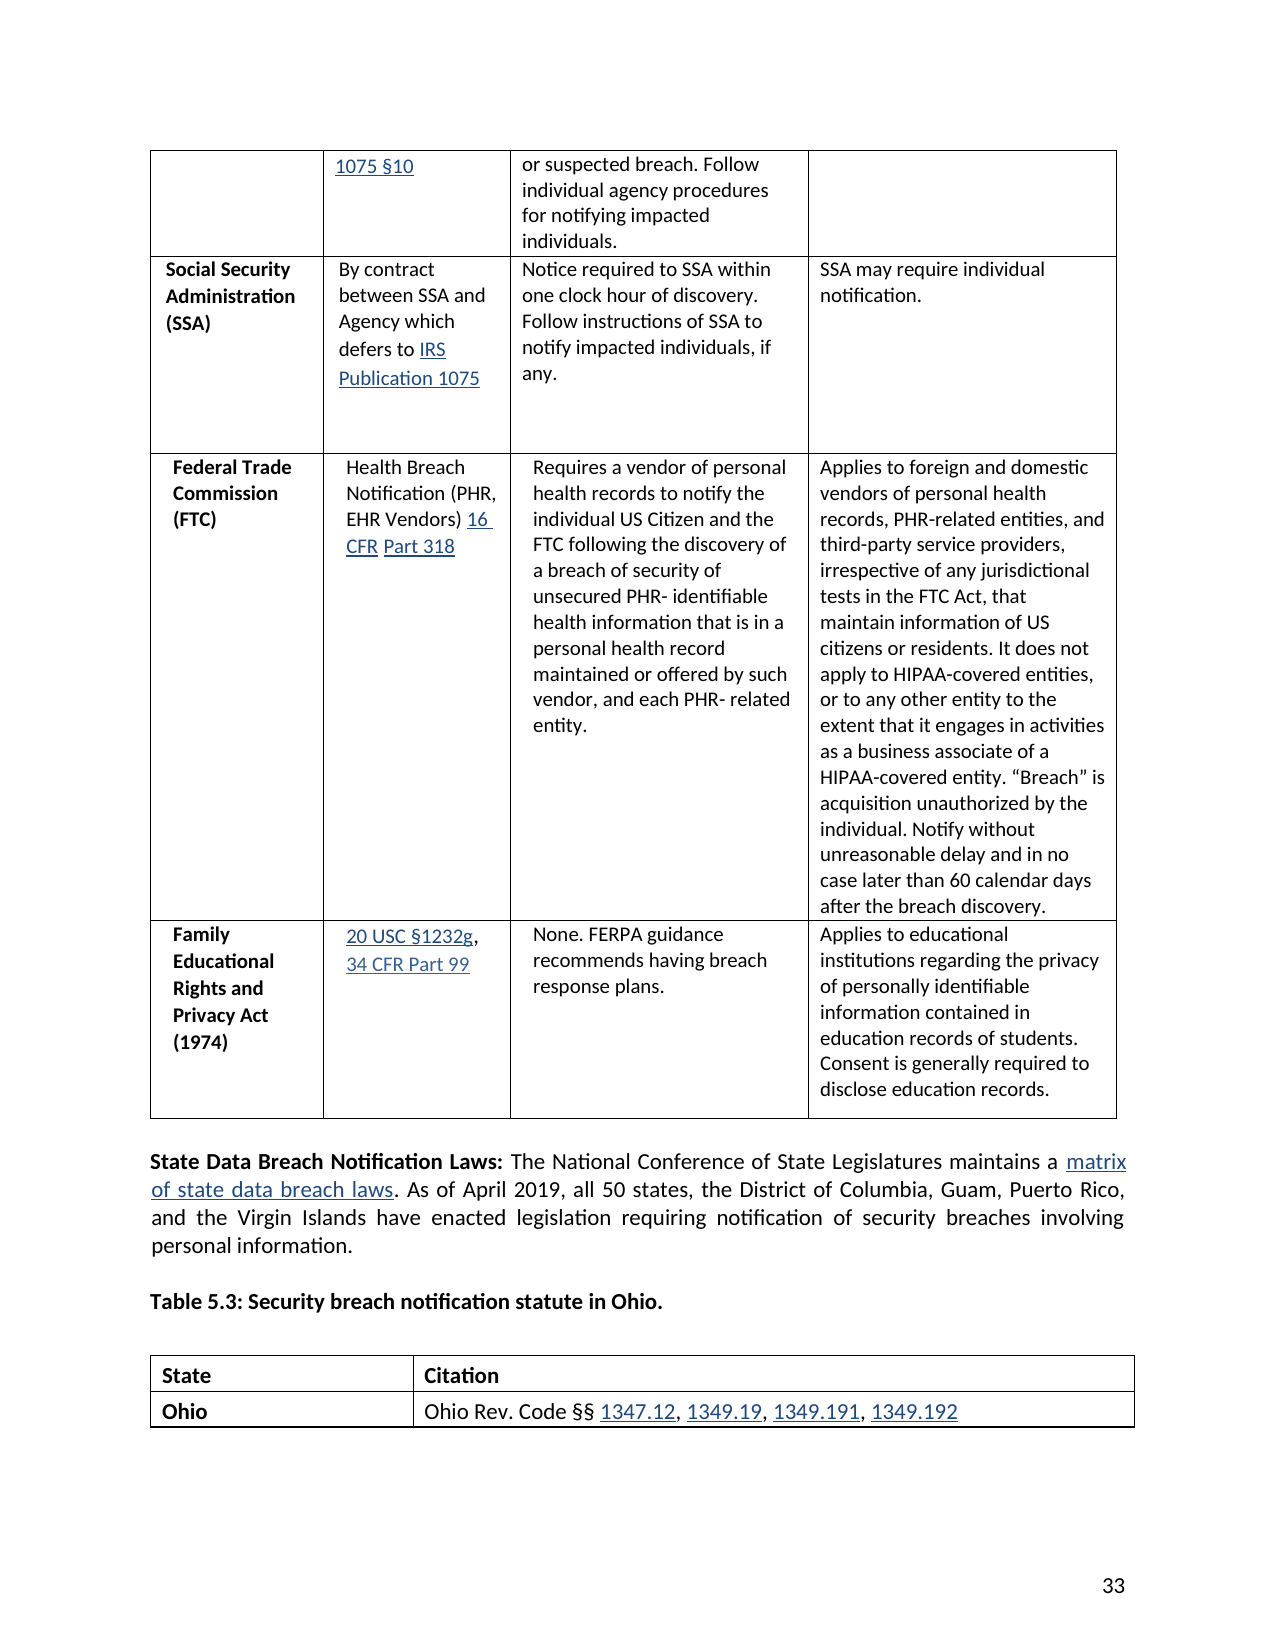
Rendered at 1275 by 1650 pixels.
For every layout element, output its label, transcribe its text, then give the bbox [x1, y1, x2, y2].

table_cell 20 USC §1232g, 34 CFR Part 99 [324, 921, 510, 1118]
table_header Citation [414, 1356, 1134, 1391]
table_cell Requires a vendor of personal health records to notify the individual US Citizen and the FTC following the discovery of a breach of security of unsecured PHR- identifiable health information that is in a personal health record maintained or offered by such vendor, and each PHR- related entity. [511, 454, 808, 920]
table_cell Ohio [151, 1392, 413, 1426]
table_cell Social Security Administration (SSA) [151, 257, 323, 453]
table_header State [151, 1356, 413, 1391]
table_cell None. FERPA guidance recommends having breach response plans. [511, 921, 808, 1118]
table_cell Federal Trade Commission (FTC) [151, 454, 323, 920]
table_cell Notice required to SSA within one clock hour of discovery. Follow instructions of SSA to notify impacted individuals, if any. [511, 257, 808, 453]
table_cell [151, 151, 323, 256]
table_cell By contract between SSA and Agency which defers to IRS Publication 1075 [324, 257, 510, 453]
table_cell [511, 151, 808, 256]
table_cell Health Breach Notification (PHR, EHR Vendors) 16 CFR Part 318 [324, 454, 510, 920]
text State Data Breach Notification Laws: The National Conference of State Legislatures maintains a matrix of state data breach laws. As of April 2019, all 50 states, the District of Columbia, Guam, Puerto Rico, and the Virgin Islands have enacted legislation requiring notification of security breaches involving personal information. [150, 1147, 1126, 1259]
text Table 5.3: Security breach notification statute in Ohio. [150, 1287, 1125, 1315]
table_cell Applies to foreign and domestic vendors of personal health records, PHR-related entities, and third-party service providers, irrespective of any jurisdictional tests in the FTC Act, that maintain information of US citizens or residents. It does not apply to HIPAA-covered entities, or to any other entity to the extent that it engages in activities as a business associate of a HIPAA-covered entity. “Breach” is acquisition unauthorized by the individual. Notify without unreasonable delay and in no case later than 60 calendar days after the breach discovery. [809, 454, 1116, 920]
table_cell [324, 151, 510, 256]
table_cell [809, 151, 1116, 256]
table_cell Ohio Rev. Code §§ 1347.12, 1349.19, 1349.191, 1349.192 [414, 1392, 1134, 1426]
table_cell Applies to educational institutions regarding the privacy of personally identifiable information contained in education records of students. Consent is generally required to disclose education records. [809, 921, 1116, 1118]
table_cell SSA may require individual notification. [809, 257, 1116, 453]
table_cell Family Educational Rights and Privacy Act (1974) [151, 921, 323, 1118]
